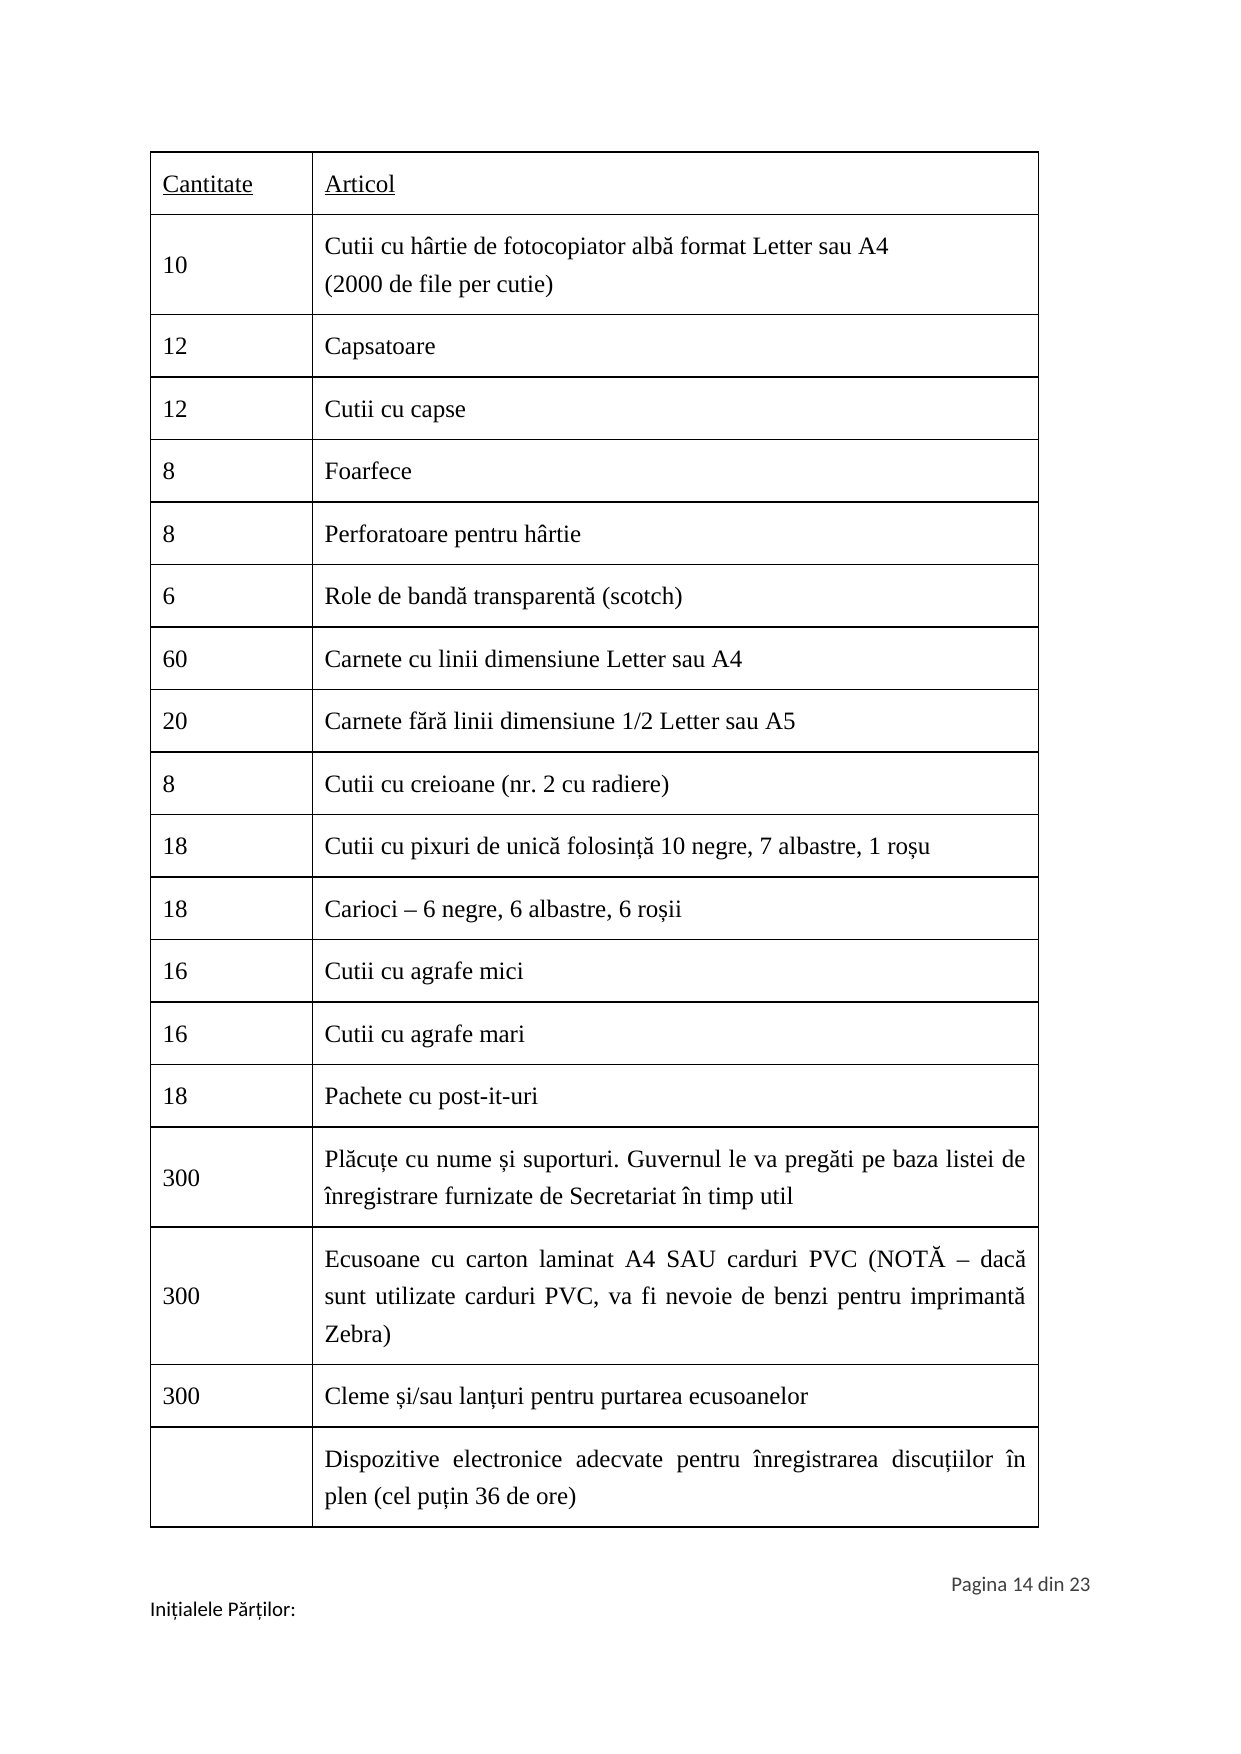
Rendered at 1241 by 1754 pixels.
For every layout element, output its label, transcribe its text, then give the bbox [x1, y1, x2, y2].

table_cell 300 [151, 1365, 312, 1426]
table_cell Cutii cu pixuri de unică folosință 10 negre, 7 albastre, 1 roșu [313, 815, 1038, 876]
table_cell 300 [151, 1128, 312, 1226]
table_cell 18 [151, 815, 312, 876]
table_cell 8 [151, 503, 312, 564]
table_cell 10 [151, 215, 312, 314]
table_header Articol [313, 153, 1038, 214]
table_cell 18 [151, 1065, 312, 1126]
table_cell Carnete fără linii dimensiune 1/2 Letter sau A5 [313, 690, 1038, 751]
table_cell 6 [151, 565, 312, 626]
table_cell Perforatoare pentru hârtie [313, 503, 1038, 564]
table_cell Plăcuțe cu nume și suporturi. Guvernul le va pregăti pe baza listei de înregistrare furnizate de Secretariat în timp util [313, 1128, 1038, 1226]
table_cell Cutii cu hârtie de fotocopiator albă format Letter sau A4 (2000 de file per cutie) [313, 215, 1038, 314]
table_cell Cleme și/sau lanțuri pentru purtarea ecusoanelor [313, 1365, 1038, 1426]
table_cell Foarfece [313, 440, 1038, 501]
table_cell Ecusoane cu carton laminat A4 SAU carduri PVC (NOTĂ – dacă sunt utilizate carduri PVC, va fi nevoie de benzi pentru imprimantă Zebra) [313, 1228, 1038, 1364]
table_header Cantitate [151, 153, 312, 214]
table_cell 12 [151, 378, 312, 439]
table_cell 20 [151, 690, 312, 751]
table_cell 12 [151, 315, 312, 376]
table_cell 18 [151, 878, 312, 939]
table_cell Carnete cu linii dimensiune Letter sau A4 [313, 628, 1038, 689]
table_cell Carioci – 6 negre, 6 albastre, 6 roșii [313, 878, 1038, 939]
table_cell 16 [151, 1003, 312, 1064]
table_cell 8 [151, 753, 312, 814]
table_cell Dispozitive electronice adecvate pentru înregistrarea discuțiilor în plen (cel puțin 36 de ore) [313, 1428, 1038, 1526]
table_cell Cutii cu agrafe mici [313, 940, 1038, 1001]
table_cell Cutii cu creioane (nr. 2 cu radiere) [313, 753, 1038, 814]
table_cell Cutii cu agrafe mari [313, 1003, 1038, 1064]
table_cell 60 [151, 628, 312, 689]
table_cell Pachete cu post-it-uri [313, 1065, 1038, 1126]
table_cell [151, 1428, 312, 1526]
table_cell Capsatoare [313, 315, 1038, 376]
table_cell 300 [151, 1228, 312, 1364]
table_cell 8 [151, 440, 312, 501]
table_cell 16 [151, 940, 312, 1001]
table_cell Cutii cu capse [313, 378, 1038, 439]
table_cell Role de bandă transparentă (scotch) [313, 565, 1038, 626]
